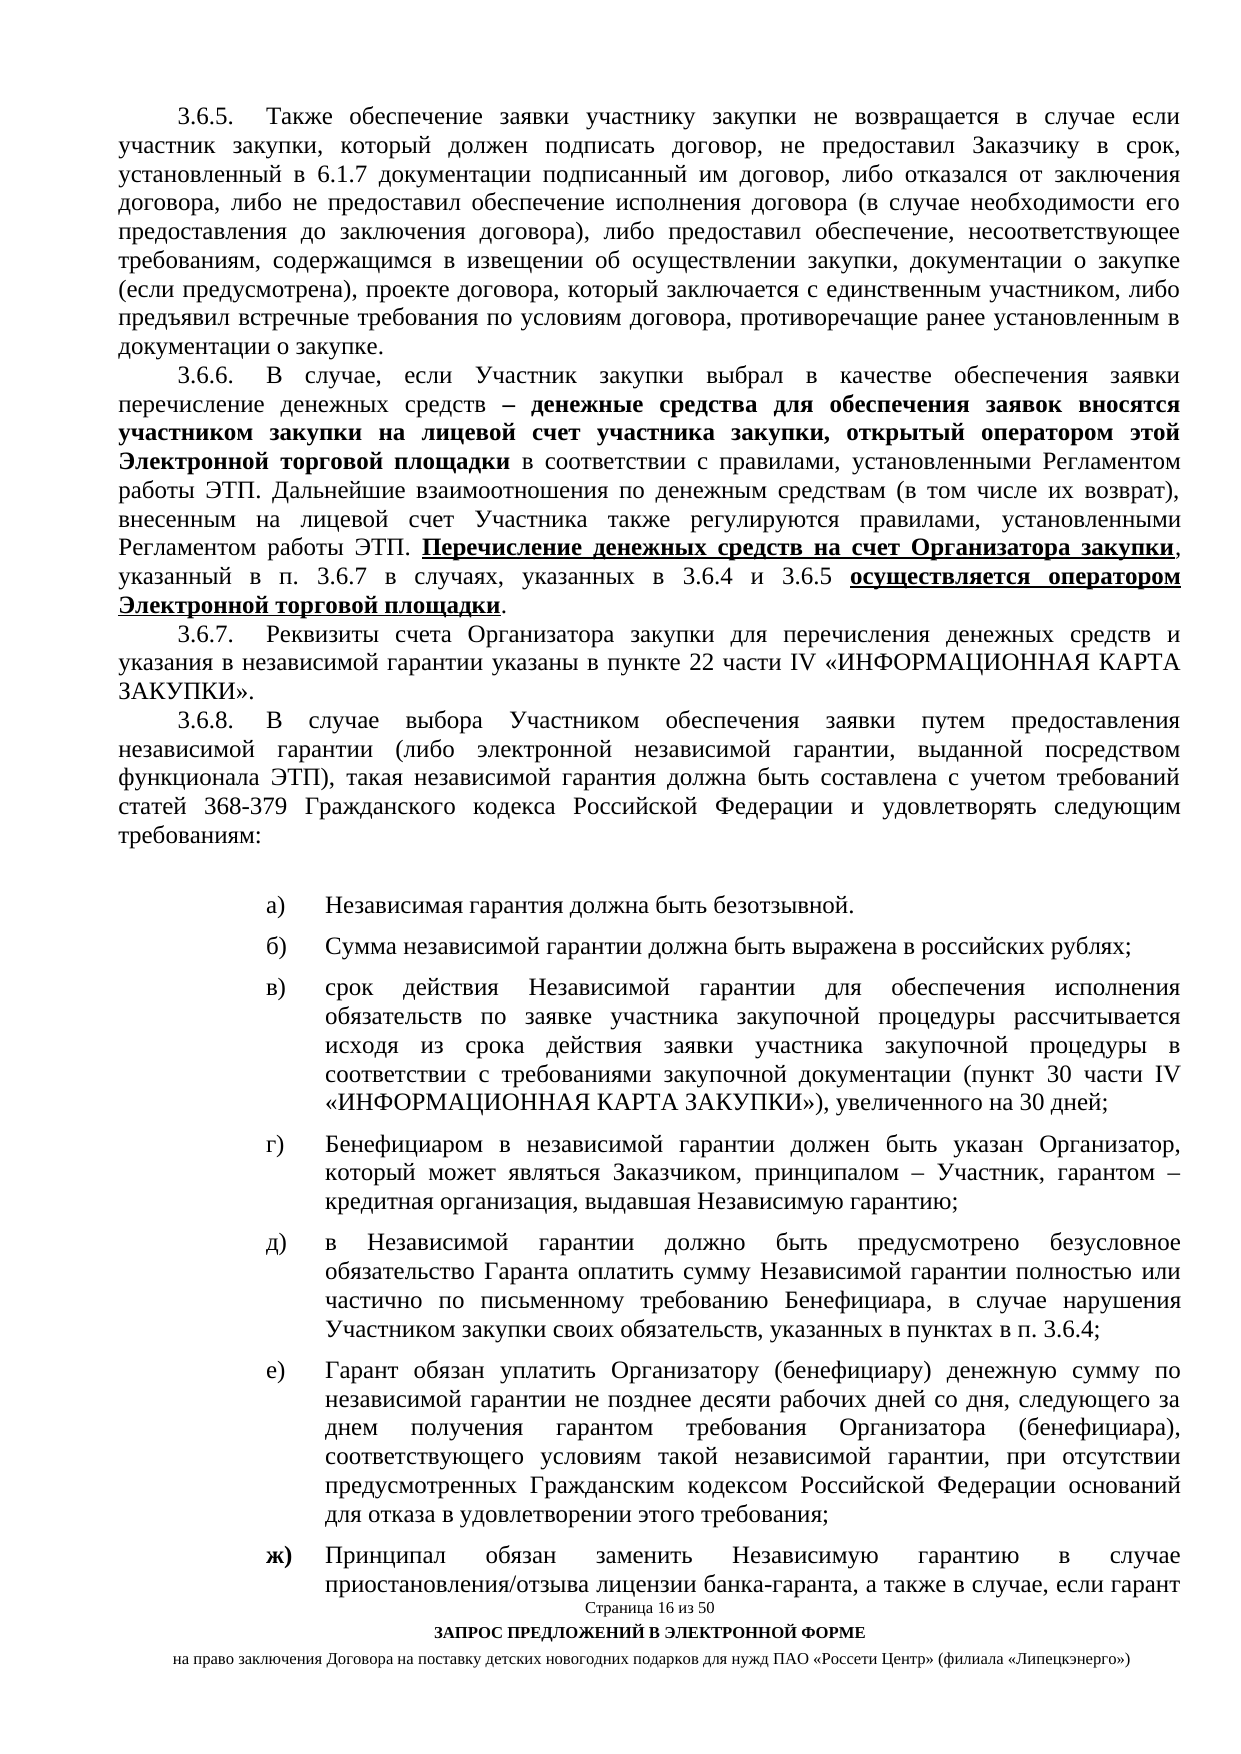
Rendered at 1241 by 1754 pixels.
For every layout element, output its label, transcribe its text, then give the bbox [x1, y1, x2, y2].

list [266, 1540, 1181, 1597]
subtitle Также обеспечение заявки участнику закупки не возвращается в случае если участник закупки, который должен подписать договор, не предоставил Заказчику в срок, установленный в 6.1.7 документации подписанный им договор, либо отказался от заключения договора, либо не предоставил обеспечение исполнения договора (в случае необходимости его предоставления до заключения договора), либо предоставил обеспечение, несоответствующее требованиям, содержащимся в извещении об осуществлении закупки, документации о закупке (если предусмотрена), проекте договора, который заключается с единственным участником, либо предъявил встречные требования по условиям договора, противоречащие ранее установленным в документации о закупке. [118, 101, 1181, 360]
list Сумма независимой гарантии должна быть выражена в российских рублях; [266, 931, 1181, 960]
list срок действия Независимой гарантии для обеспечения исполнения обязательств по заявке участника закупочной процедуры рассчитывается исходя из срока действия заявки участника закупочной процедуры в соответствии с требованиями закупочной документации (пункт 30 части IV «ИНФОРМАЦИОННАЯ КАРТА ЗАКУПКИ»), увеличенного на 30 дней; [266, 972, 1181, 1116]
list Гарант обязан уплатить Организатору (бенефициару) денежную сумму по независимой гарантии не позднее десяти рабочих дней со дня, следующего за днем получения гарантом требования Организатора (бенефициара), соответствующего условиям такой независимой гарантии, при отсутствии предусмотренных Гражданским кодексом Российской Федерации оснований для отказа в удовлетворении этого требования; [266, 1355, 1181, 1527]
subtitle В случае выбора Участником обеспечения заявки путем предоставления независимой гарантии (либо электронной независимой гарантии, выданной посредством функционала ЭТП), такая независимой гарантия должна быть составлена с учетом требований статей 368-379 Гражданского кодекса Российской Федерации и удовлетворять следующим требованиям: [118, 705, 1181, 849]
list Бенефициаром в независимой гарантии должен быть указан Организатор, который может являться Заказчиком, принципалом – Участник, гарантом – кредитная организация, выдавшая Независимую гарантию; [266, 1129, 1181, 1215]
subtitle В случае, если Участник закупки выбрал в качестве обеспечения заявки перечисление денежных средств – денежные средства для обеспечения заявок вносятся участником закупки на лицевой счет участника закупки, открытый оператором этой Электронной торговой площадки в соответствии с правилами, установленными Регламентом работы ЭТП. Дальнейшие взаимоотношения по денежным средствам (в том числе их возврат), внесенным на лицевой счет Участника также регулируются правилами, установленными Регламентом работы ЭТП. Перечисление денежных средств на счет Организатора закупки, указанный в п. 3.6.7 в случаях, указанных в 3.6.4 и 3.6.5 осуществляется оператором Электронной торговой площадки. [118, 360, 1181, 619]
list Независимая гарантия должна быть безотзывной. [266, 890, 1181, 919]
list в Независимой гарантии должно быть предусмотрено безусловное обязательство Гаранта оплатить сумму Независимой гарантии полностью или частично по письменному требованию Бенефициара, в случае нарушения Участником закупки своих обязательств, указанных в пунктах в п. 3.6.4; [266, 1227, 1181, 1342]
subtitle Реквизиты счета Организатора закупки для перечисления денежных средств и указания в независимой гарантии указаны в пункте 22 части IV «ИНФОРМАЦИОННАЯ КАРТА ЗАКУПКИ». [118, 619, 1181, 705]
